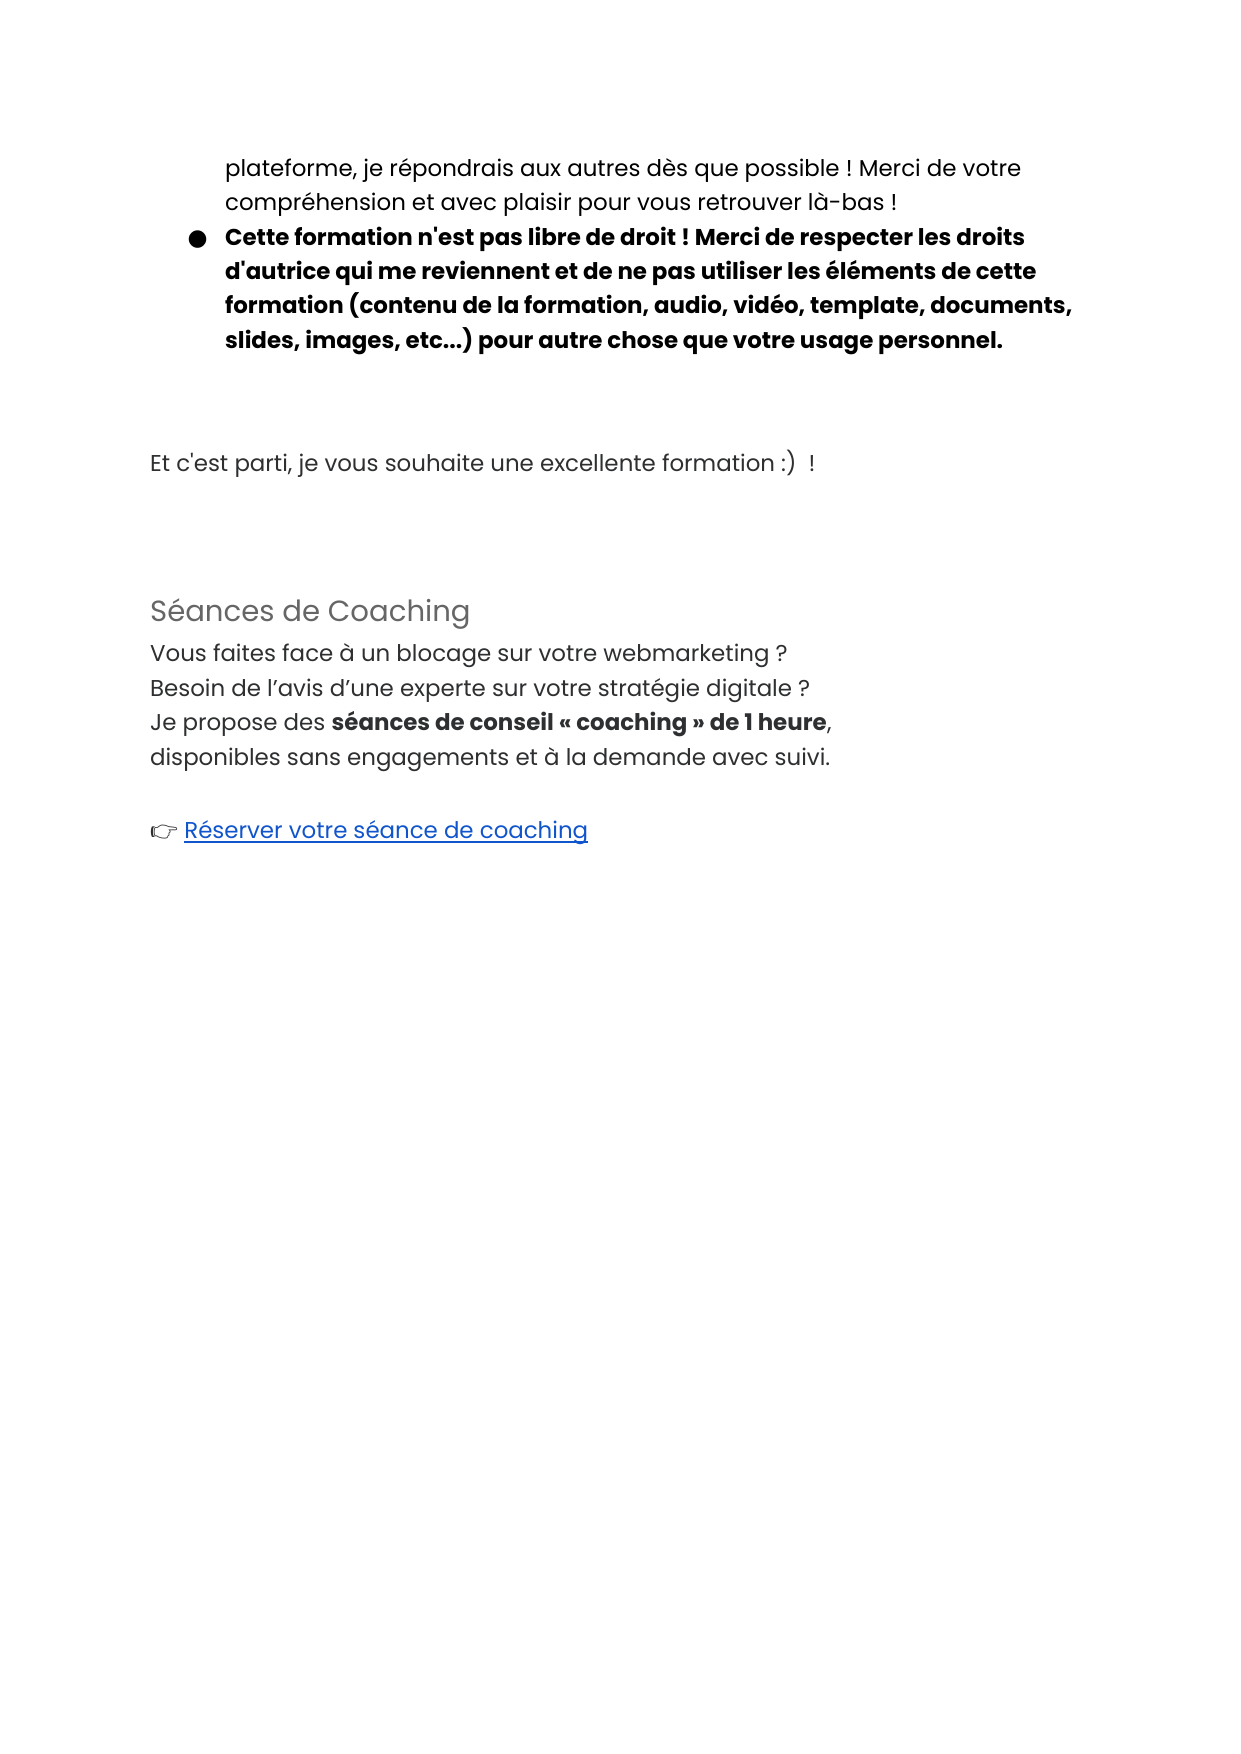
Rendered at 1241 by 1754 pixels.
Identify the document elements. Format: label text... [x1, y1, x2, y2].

text 👉 Réserver votre séance de coaching [150, 812, 1090, 847]
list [187, 150, 1090, 219]
list Cette formation n'est pas libre de droit ! Merci de respecter les droits d'autrice qui me reviennent et de ne pas utiliser les éléments de cette formation (contenu de la formation, audio, vidéo, template, documents, slides, images, etc...) pour autre chose que votre usage personnel. [187, 219, 1090, 356]
subtitle Séances de Coaching [150, 587, 1090, 631]
text Vous faites face à un blocage sur votre webmarketing ? Besoin de l’avis d’une experte sur votre stratégie digitale ? Je propose des séances de conseil « coaching » de 1 heure, disponibles sans engagements et à la demande avec suivi. [150, 635, 1090, 773]
text Et c'est parti, je vous souhaite une excellente formation :) ! [150, 445, 1090, 479]
